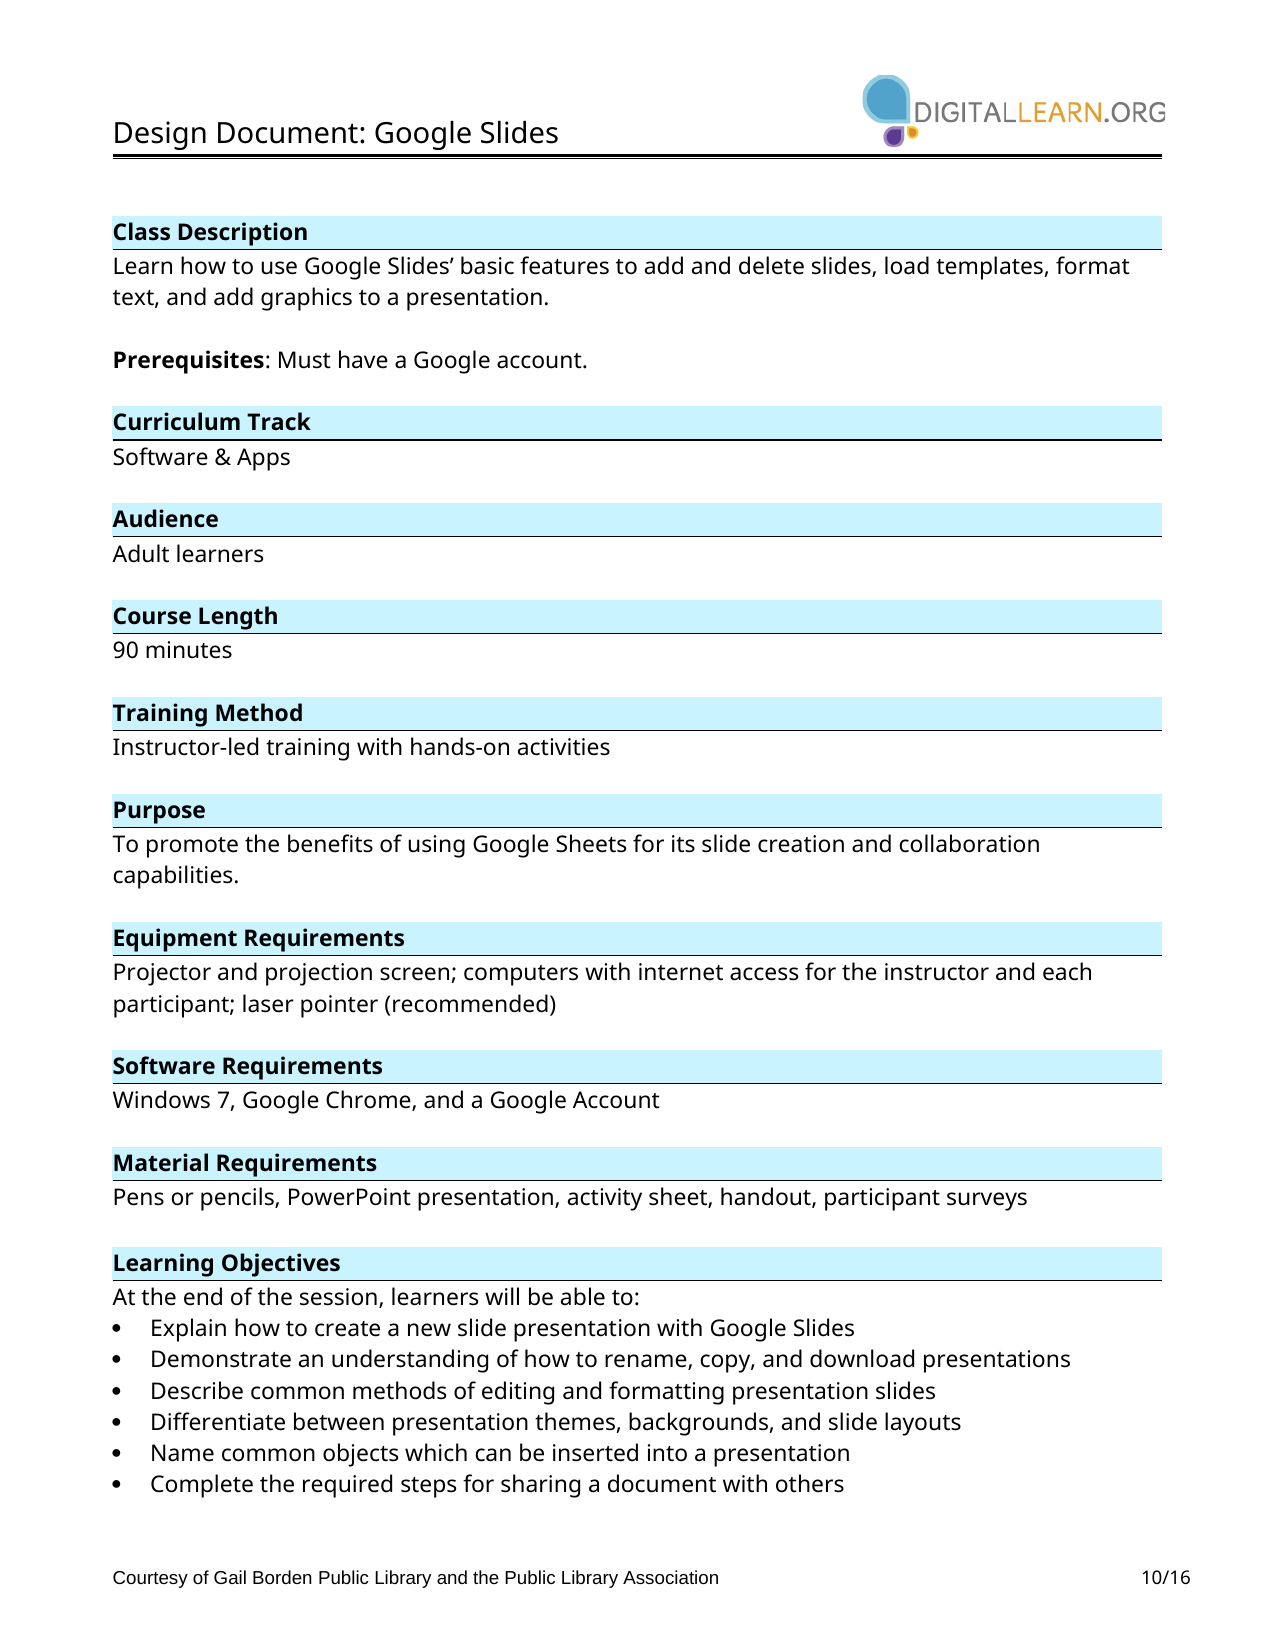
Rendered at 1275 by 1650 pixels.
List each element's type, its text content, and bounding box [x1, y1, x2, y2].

list Explain how to create a new slide presentation with Google Slides [112, 1312, 1162, 1343]
text Windows 7, Google Chrome, and a Google Account [112, 1084, 1162, 1116]
text Prerequisites: Must have a Google account. [112, 344, 1162, 375]
text Pens or pencils, PowerPoint presentation, activity sheet, handout, participant surveys [112, 1181, 1162, 1212]
text Learning Objectives [112, 1247, 1162, 1281]
text Learn how to use Google Slides’ basic features to add and delete slides, load templates, format text, and add graphics to a presentation. [112, 250, 1162, 312]
text Material Requirements [112, 1147, 1162, 1181]
text Class Description [112, 216, 1162, 250]
text Purpose [112, 794, 1162, 828]
text Course Length [112, 600, 1162, 634]
list Describe common methods of editing and formatting presentation slides [112, 1375, 1162, 1406]
text Design Document: Google Slides [112, 112, 1162, 157]
text 90 minutes [112, 634, 1162, 666]
text Training Method [112, 697, 1162, 731]
text Audience [112, 503, 1162, 537]
text Software & Apps [112, 441, 1162, 472]
text Software Requirements [112, 1050, 1162, 1084]
text At the end of the session, learners will be able to: [112, 1281, 1162, 1312]
list Demonstrate an understanding of how to rename, copy, and download presentations [112, 1343, 1162, 1375]
text Curriculum Track [112, 406, 1162, 441]
text Instructor-led training with hands-on activities [112, 731, 1162, 762]
text Equipment Requirements [112, 922, 1162, 956]
list Differentiate between presentation themes, backgrounds, and slide layouts [112, 1406, 1162, 1437]
picture [862, 75, 1166, 147]
text To promote the benefits of using Google Sheets for its slide creation and collaboration capabilities. [112, 828, 1162, 891]
text Adult learners [112, 537, 1162, 569]
text Projector and projection screen; computers with internet access for the instructor and each participant; laser pointer (recommended) [112, 956, 1162, 1019]
list Name common objects which can be inserted into a presentation [112, 1437, 1162, 1468]
list Complete the required steps for sharing a document with others [112, 1468, 1162, 1500]
